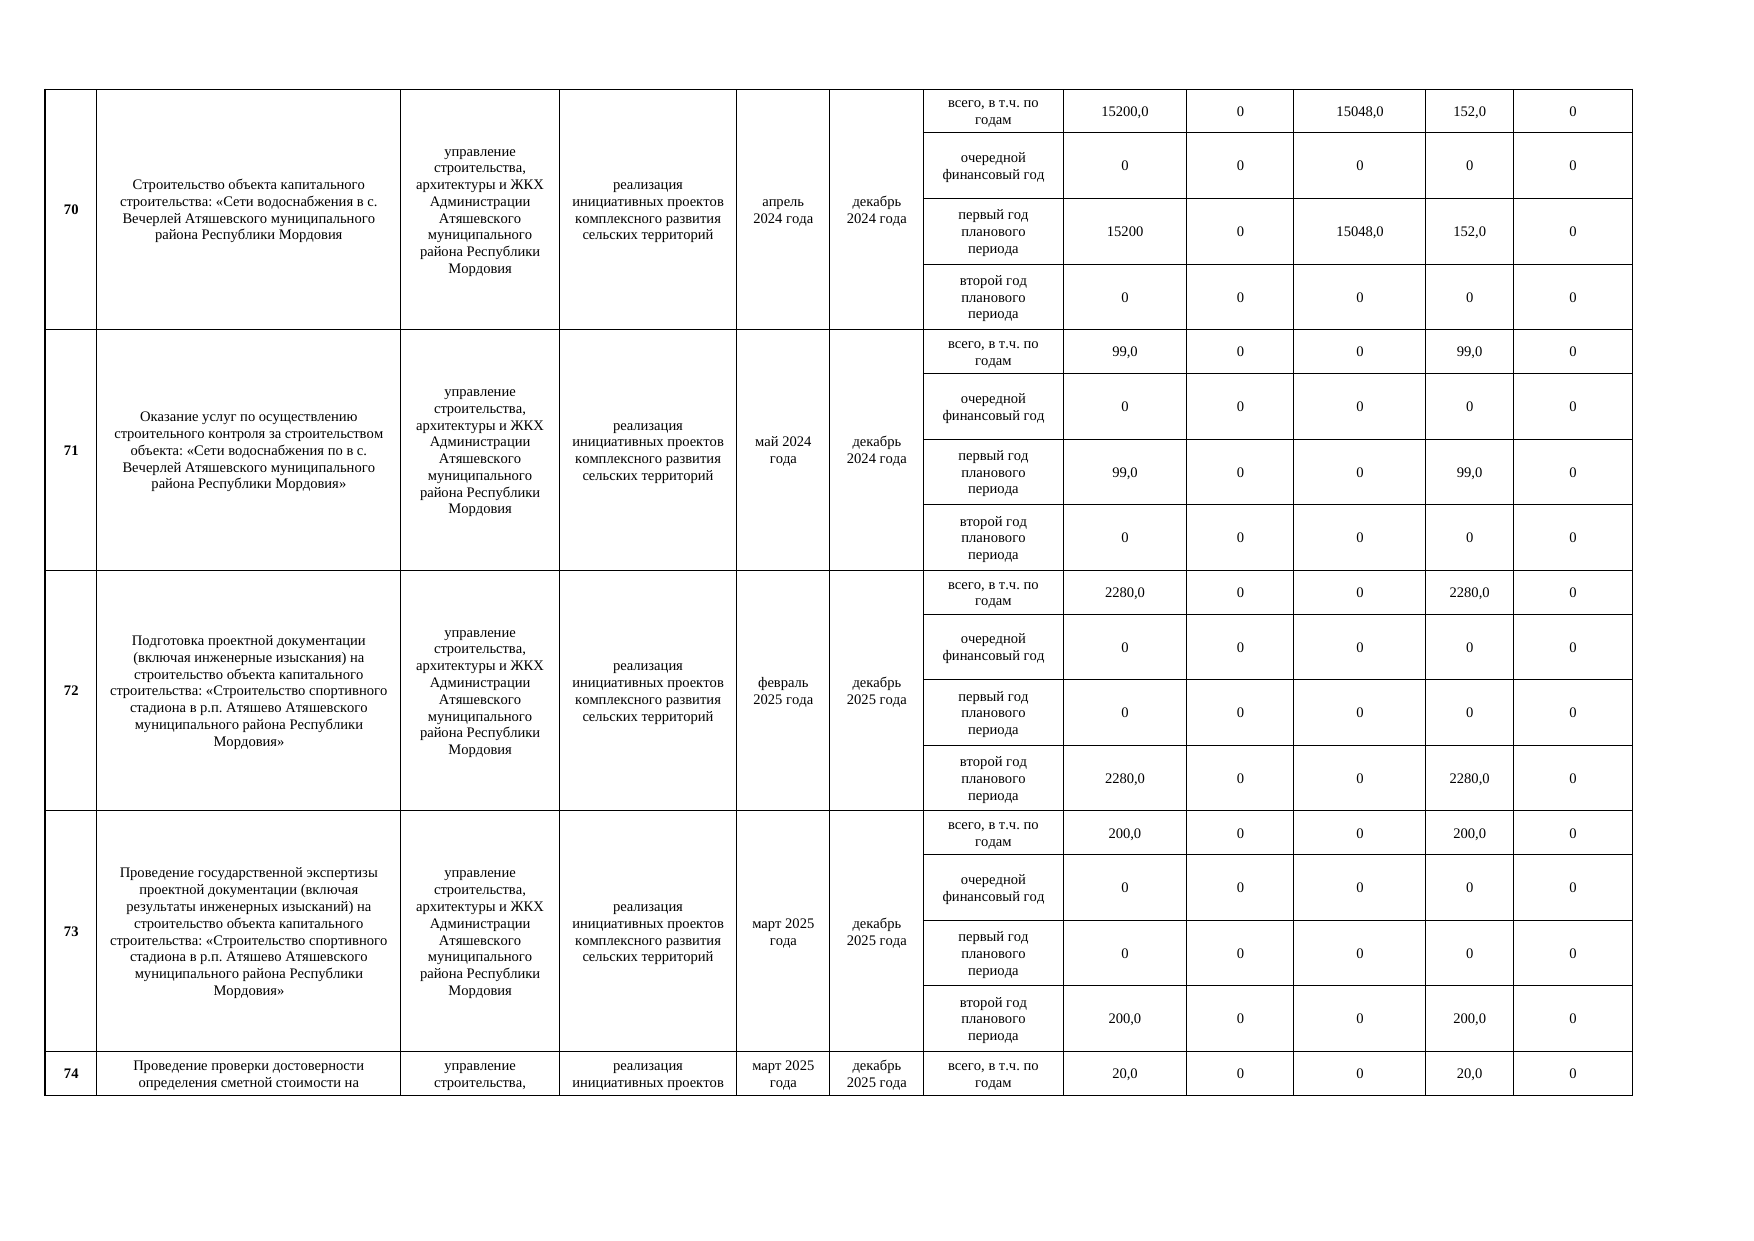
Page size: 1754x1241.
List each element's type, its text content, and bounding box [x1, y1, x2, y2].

table_cell 0 [1064, 133, 1186, 198]
table_cell первый год планового периода [924, 921, 1063, 985]
table_cell 0 [1514, 615, 1632, 679]
table_cell 0 [1514, 921, 1632, 985]
table_cell очередной финансовый год [924, 615, 1063, 679]
table_cell 0 [1514, 811, 1632, 854]
table_cell очередной финансовый год [924, 133, 1063, 198]
table_cell всего, в т.ч. по годам [924, 330, 1063, 373]
table_cell 0 [1187, 986, 1293, 1051]
table_cell 2280,0 [1064, 571, 1186, 613]
table_cell 0 [1514, 855, 1632, 920]
table_cell 0 [1187, 374, 1293, 438]
table_cell декабрь 2024 года [830, 90, 923, 329]
table_cell второй год планового периода [924, 986, 1063, 1051]
table_cell 0 [1514, 265, 1632, 329]
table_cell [401, 90, 559, 329]
table_cell 0 [1294, 615, 1425, 679]
table_cell 152,0 [1426, 90, 1513, 132]
table_cell 0 [1426, 505, 1513, 570]
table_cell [560, 1052, 736, 1095]
table_cell управление строительства, архитектуры и ЖКХ Администрации Атяшевского муниципального района Республики Мордовия [401, 571, 559, 810]
table_cell реализация инициативных проектов комплексного развития сельских территорий [560, 811, 736, 1051]
table_cell 0 [1064, 855, 1186, 920]
table_cell 73 [46, 811, 96, 1051]
table_cell 70 [46, 90, 96, 329]
table_cell 0 [1514, 571, 1632, 613]
table_cell май 2024 года [737, 330, 829, 570]
table_cell 0 [1514, 133, 1632, 198]
table_cell первый год планового периода [924, 440, 1063, 504]
table_cell 0 [1294, 1052, 1425, 1095]
table_cell 0 [1187, 133, 1293, 198]
table_cell 0 [1514, 90, 1632, 132]
table_cell всего, в т.ч. по годам [924, 811, 1063, 854]
table_cell 0 [1294, 133, 1425, 198]
table_cell декабрь 2025 года [830, 571, 923, 810]
table_cell управление строительства, архитектуры и ЖКХ Администрации Атяшевского муниципального района Республики Мордовия [401, 330, 559, 570]
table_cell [401, 1052, 559, 1095]
table_cell 0 [1426, 374, 1513, 438]
table_cell март 2025 года [737, 1052, 829, 1095]
table_cell 0 [1064, 615, 1186, 679]
table_cell 15200 [1064, 199, 1186, 263]
table_cell 200,0 [1426, 986, 1513, 1051]
table_cell Оказание услуг по осуществлению строительного контроля за строительством объекта: «Сети водоснабжения по в с. Вечерлей Атяшевского муниципального района Республики Мордовия» [97, 330, 400, 570]
table_cell 0 [1187, 440, 1293, 504]
table_cell 0 [1294, 440, 1425, 504]
table_cell 0 [1294, 265, 1425, 329]
table_cell 0 [1064, 505, 1186, 570]
table_cell 0 [1187, 811, 1293, 854]
table_cell Подготовка проектной документации (включая инженерные изыскания) на строительство объекта капитального строительства: «Строительство спортивного стадиона в р.п. Атяшево Атяшевского муниципального района Республики Мордовия» [97, 571, 400, 810]
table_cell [97, 1052, 400, 1095]
table_cell 0 [1187, 855, 1293, 920]
table_cell всего, в т.ч. по годам [924, 1052, 1063, 1095]
table_cell 0 [1514, 374, 1632, 438]
table_cell 0 [1514, 330, 1632, 373]
table_cell управление строительства, архитектуры и ЖКХ Администрации Атяшевского муниципального района Республики Мордовия [401, 811, 559, 1051]
table_cell 0 [1514, 440, 1632, 504]
table_cell 0 [1064, 680, 1186, 745]
table_cell 0 [1294, 746, 1425, 810]
table_cell 99,0 [1064, 440, 1186, 504]
table_cell 0 [1187, 330, 1293, 373]
table_cell 0 [1187, 505, 1293, 570]
table_cell второй год планового периода [924, 265, 1063, 329]
table_cell 0 [1426, 615, 1513, 679]
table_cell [560, 90, 736, 329]
table_cell 0 [1187, 90, 1293, 132]
table_cell 0 [1294, 855, 1425, 920]
table_cell 200,0 [1064, 986, 1186, 1051]
table_cell 74 [46, 1052, 96, 1095]
table_cell второй год планового периода [924, 746, 1063, 810]
table_cell 99,0 [1426, 330, 1513, 373]
table_cell 99,0 [1064, 330, 1186, 373]
table_cell 99,0 [1426, 440, 1513, 504]
table_cell 15200,0 [1064, 90, 1186, 132]
table_cell Проведение государственной экспертизы проектной документации (включая результаты инженерных изысканий) на строительство объекта капитального строительства: «Строительство спортивного стадиона в р.п. Атяшево Атяшевского муниципального района Республики Мордовия» [97, 811, 400, 1051]
table_cell 0 [1187, 615, 1293, 679]
table_cell 0 [1426, 855, 1513, 920]
table_cell 20,0 [1426, 1052, 1513, 1095]
table_cell всего, в т.ч. по годам [924, 571, 1063, 613]
table_cell 0 [1294, 811, 1425, 854]
table_cell 0 [1294, 330, 1425, 373]
table_cell 0 [1064, 921, 1186, 985]
table_cell 0 [1187, 571, 1293, 613]
table_cell 0 [1294, 374, 1425, 438]
table_cell 0 [1187, 265, 1293, 329]
table_cell 0 [1514, 199, 1632, 263]
table_cell 200,0 [1426, 811, 1513, 854]
table_cell 15048,0 [1294, 199, 1425, 263]
table_cell 0 [1187, 921, 1293, 985]
table_cell 0 [1514, 505, 1632, 570]
table_cell 0 [1426, 921, 1513, 985]
table_cell 152,0 [1426, 199, 1513, 263]
table_cell 2280,0 [1064, 746, 1186, 810]
table_cell 0 [1514, 1052, 1632, 1095]
table_cell март 2025 года [737, 811, 829, 1051]
table_cell 0 [1514, 986, 1632, 1051]
table_cell 0 [1426, 133, 1513, 198]
table_cell декабрь 2025 года [830, 811, 923, 1051]
table_cell реализация инициативных проектов комплексного развития сельских территорий [560, 571, 736, 810]
table_cell очередной финансовый год [924, 374, 1063, 438]
table_cell 2280,0 [1426, 571, 1513, 613]
table_cell 15048,0 [1294, 90, 1425, 132]
table_cell первый год планового периода [924, 199, 1063, 263]
table_cell 200,0 [1064, 811, 1186, 854]
table_cell 0 [1426, 265, 1513, 329]
table_cell первый год планового периода [924, 680, 1063, 745]
table_cell декабрь 2025 года [830, 1052, 923, 1095]
table_cell Строительство объекта капитального строительства: «Сети водоснабжения в с. Вечерлей Атяшевского муниципального района Республики Мордовия [97, 90, 400, 329]
table_cell 0 [1426, 680, 1513, 745]
table_cell 0 [1187, 746, 1293, 810]
table_cell 0 [1187, 199, 1293, 263]
table_cell второй год планового периода [924, 505, 1063, 570]
table_cell 2280,0 [1426, 746, 1513, 810]
table_cell очередной финансовый год [924, 855, 1063, 920]
table_cell 71 [46, 330, 96, 570]
table_cell 0 [1514, 746, 1632, 810]
table_cell 0 [1294, 921, 1425, 985]
table_cell 0 [1064, 374, 1186, 438]
table_cell 20,0 [1064, 1052, 1186, 1095]
table_cell 0 [1064, 265, 1186, 329]
table_cell 0 [1294, 571, 1425, 613]
table_cell 0 [1294, 680, 1425, 745]
table_cell 0 [1294, 505, 1425, 570]
table_cell 0 [1187, 680, 1293, 745]
table_cell 0 [1294, 986, 1425, 1051]
table_cell реализация инициативных проектов комплексного развития сельских территорий [560, 330, 736, 570]
table_cell всего, в т.ч. по годам [924, 90, 1063, 132]
table_cell декабрь 2024 года [830, 330, 923, 570]
table_cell 0 [1514, 680, 1632, 745]
table_cell 0 [1187, 1052, 1293, 1095]
table_cell 72 [46, 571, 96, 810]
table_cell февраль 2025 года [737, 571, 829, 810]
table_cell апрель 2024 года [737, 90, 829, 329]
